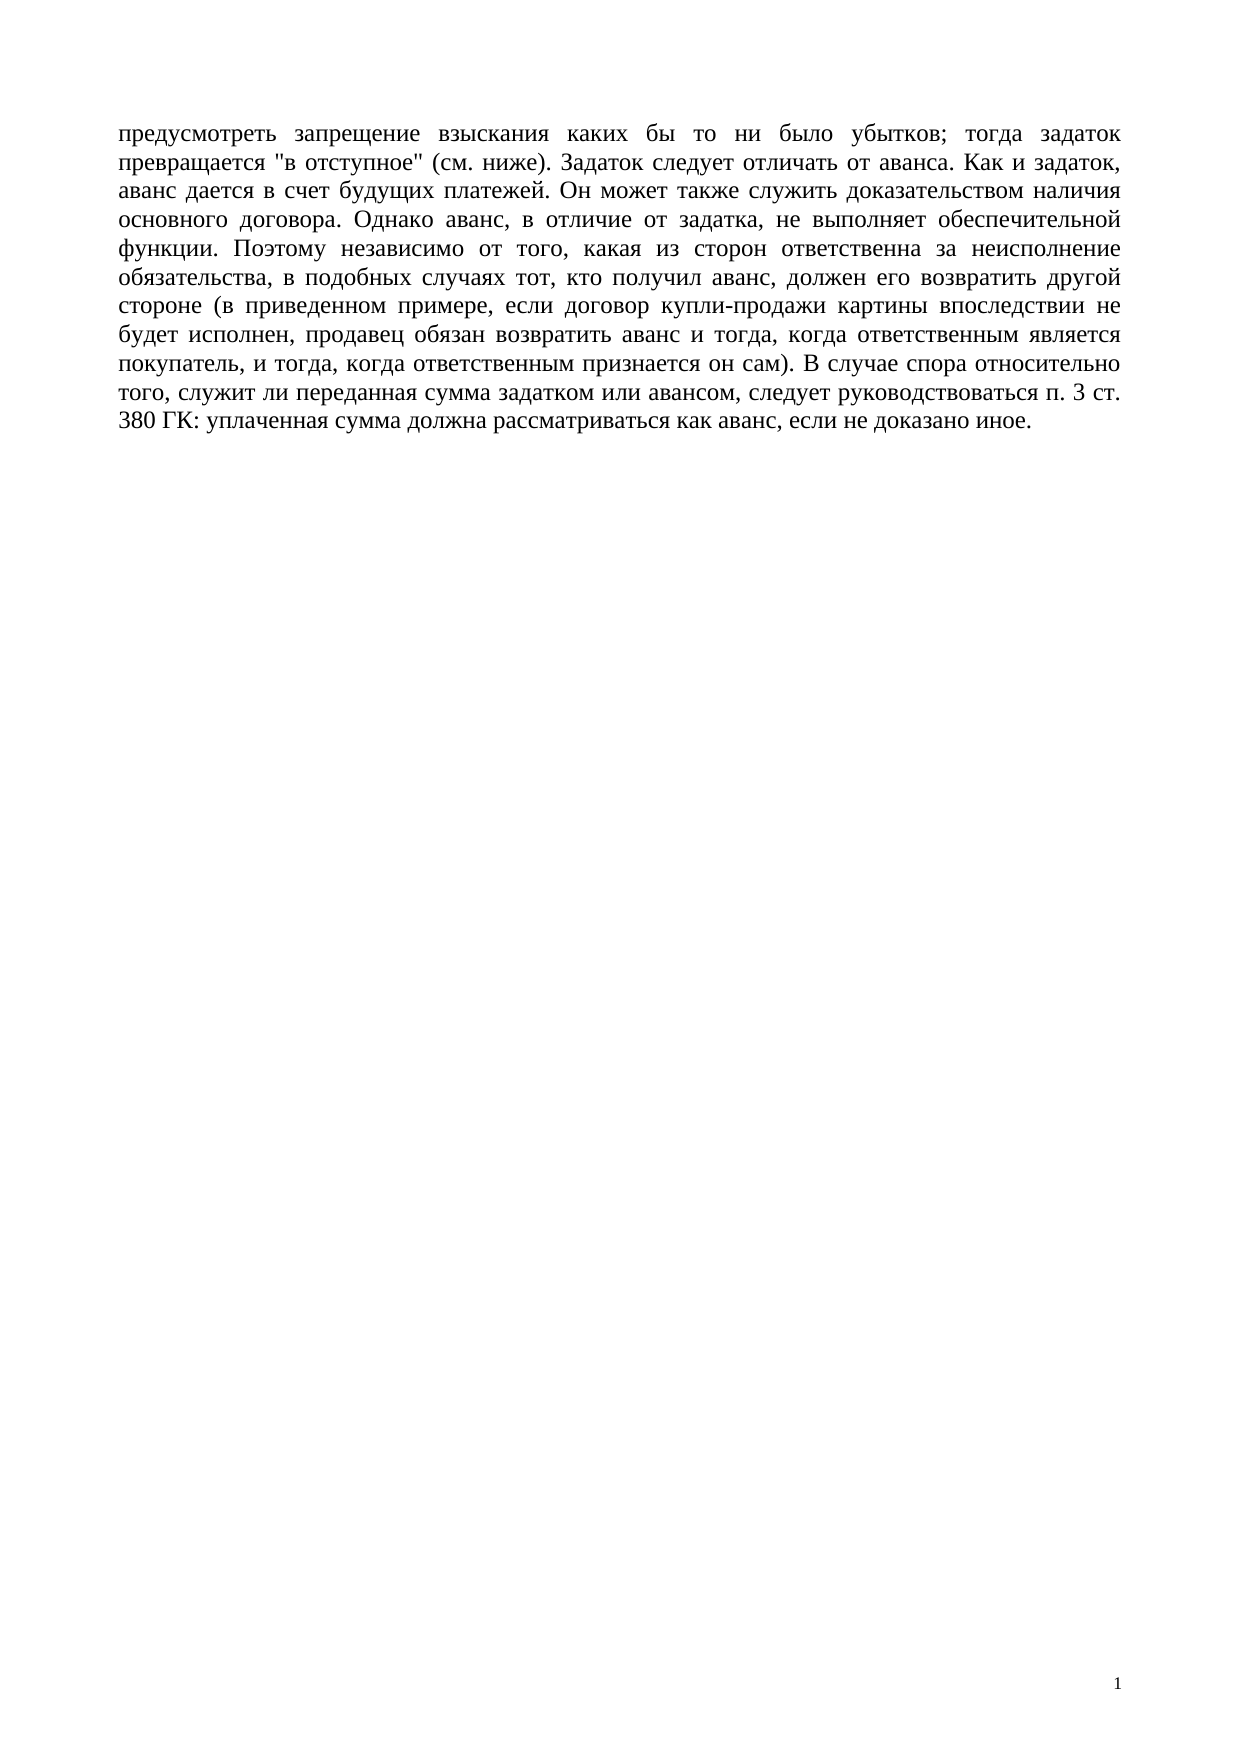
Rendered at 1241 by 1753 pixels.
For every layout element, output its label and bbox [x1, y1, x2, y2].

text [118, 118, 1122, 434]
